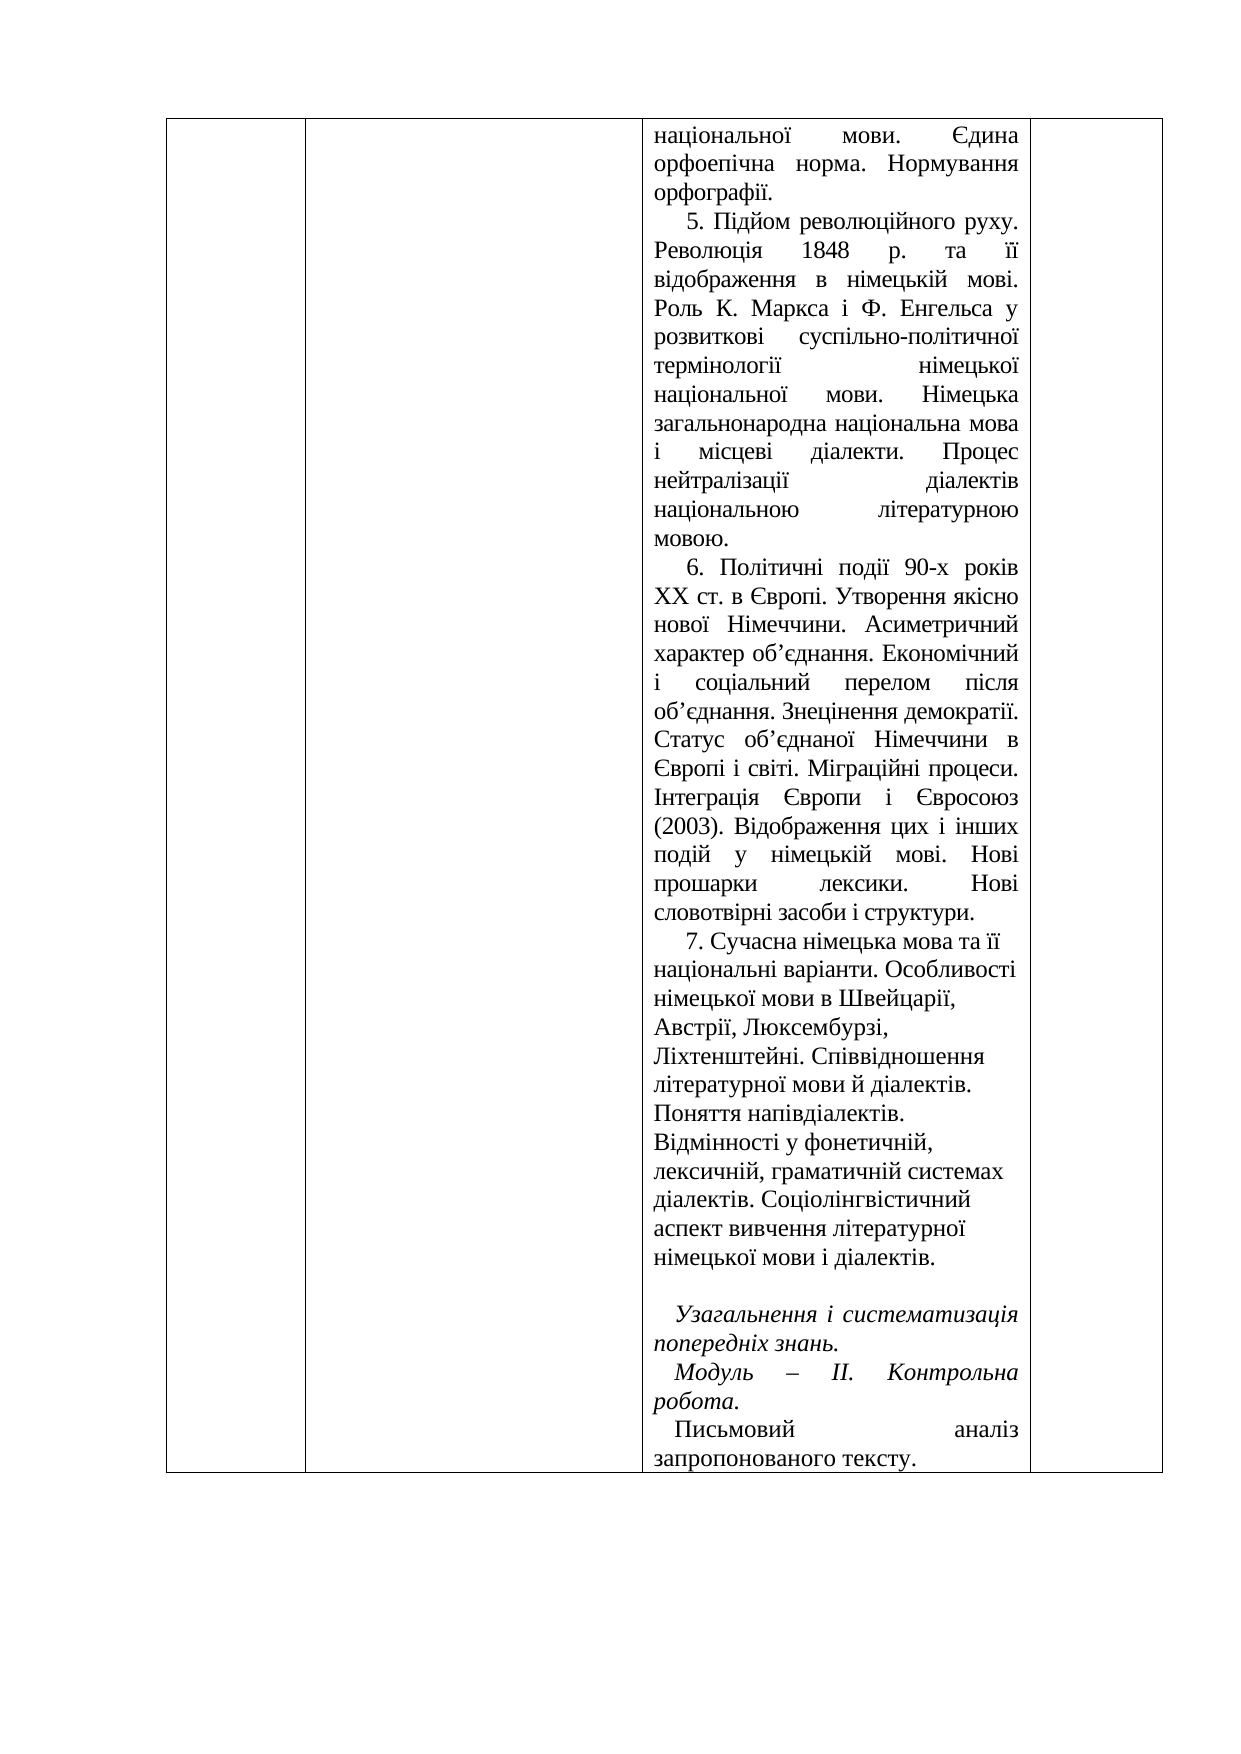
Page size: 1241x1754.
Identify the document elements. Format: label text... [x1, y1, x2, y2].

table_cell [643, 119, 1030, 1472]
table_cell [167, 119, 305, 1472]
table_cell 4 [1031, 119, 1162, 1472]
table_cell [306, 119, 642, 1472]
